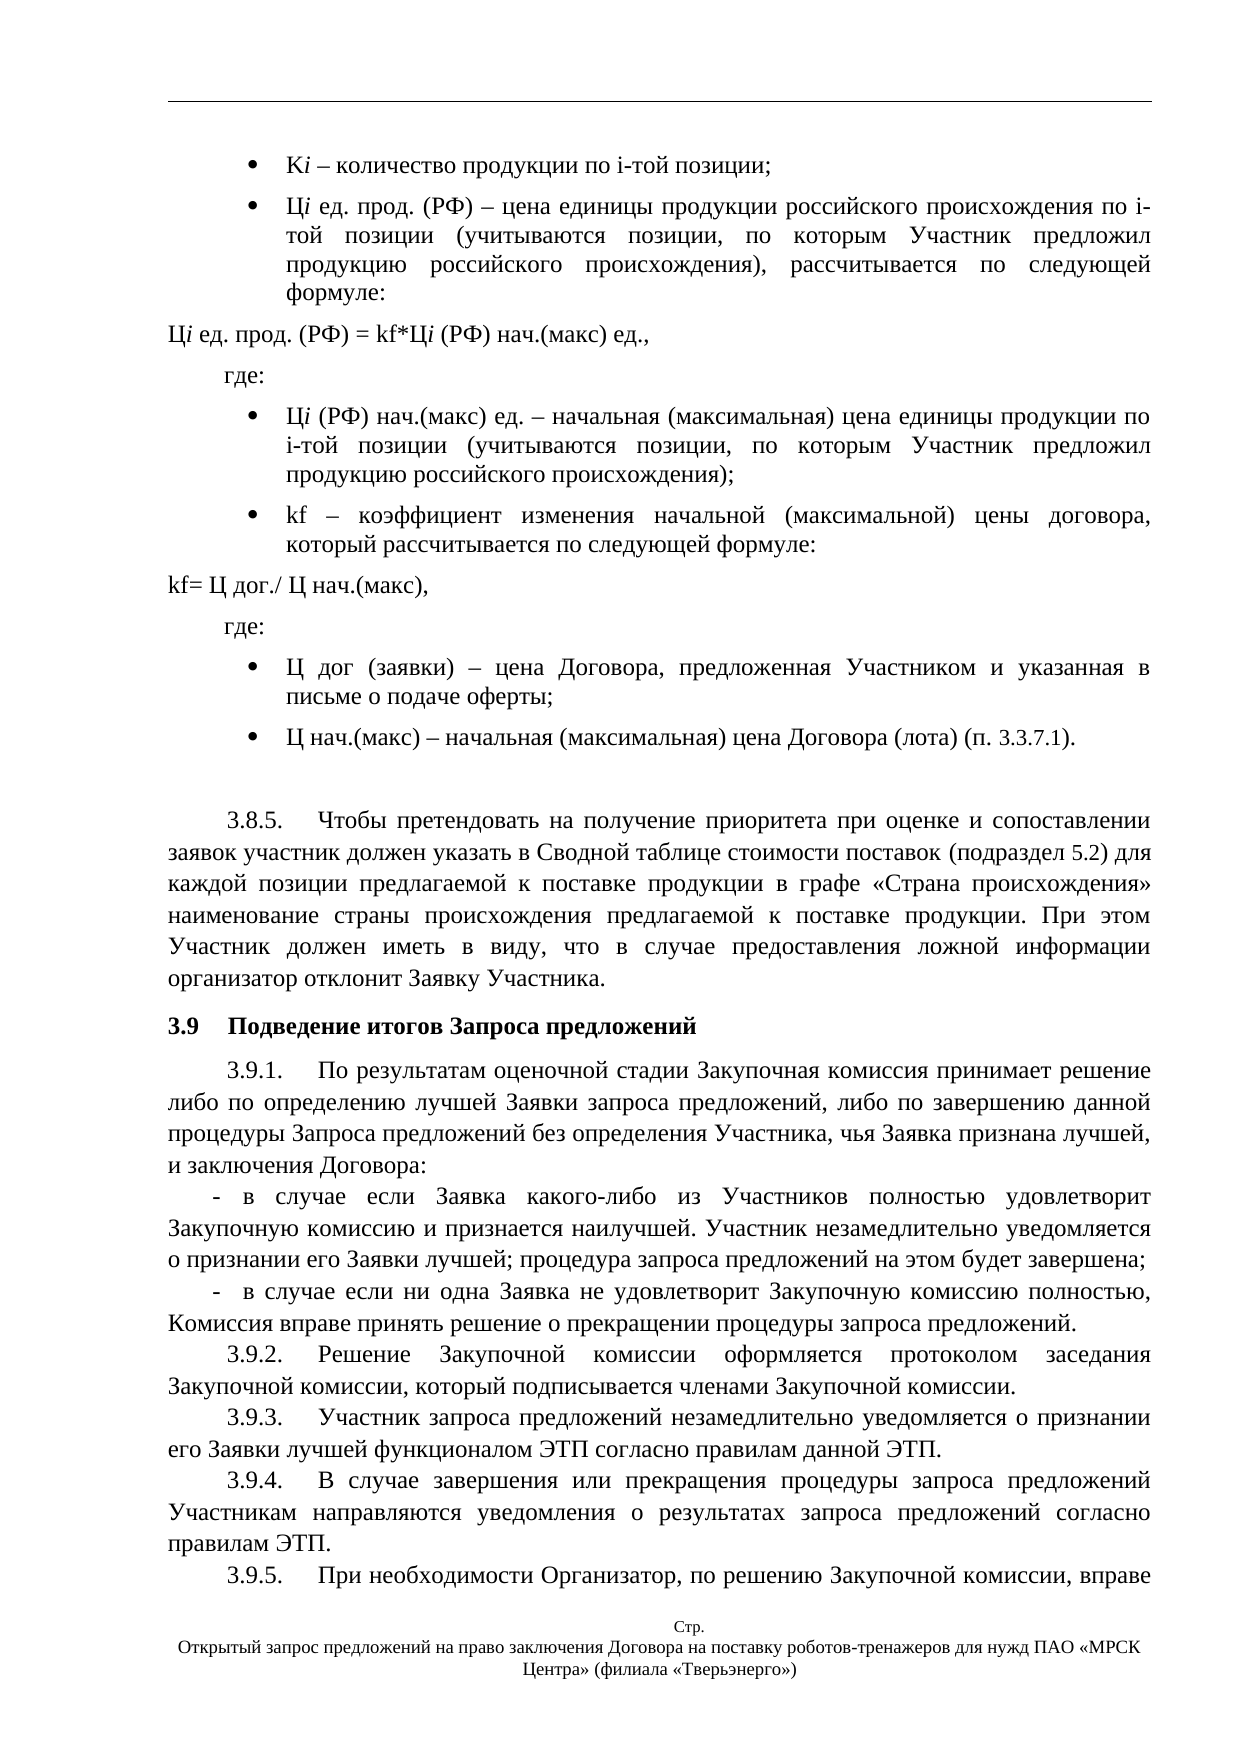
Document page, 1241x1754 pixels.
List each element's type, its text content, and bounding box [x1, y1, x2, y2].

subtitle Подведение итогов Запроса предложений [168, 1011, 1152, 1040]
list По результатам оценочной стадии Закупочная комиссия принимает решение либо по определению лучшей Заявки запроса предложений, либо по завершению данной процедуры Запроса предложений без определения Участника, чья Заявка признана лучшей, и заключения Договора: [168, 1055, 1152, 1178]
list Ц дог (заявки) – цена Договора, предложенная Участником и указанная в письме о подаче оферты; [248, 652, 1152, 710]
list Участник запроса предложений незамедлительно уведомляется о признании его Заявки лучшей функционалом ЭТП согласно правилам данной ЭТП. [168, 1402, 1152, 1463]
list Решение Закупочной комиссии оформляется протоколом заседания Закупочной комиссии, который подписывается членами Закупочной комиссии. [168, 1339, 1152, 1399]
list где: [224, 611, 1152, 640]
list Чтобы претендовать на получение приоритета при оценке и сопоставлении заявок участник должен указать в Сводной таблице стоимости поставок (подраздел 5.2) для каждой позиции предлагаемой к поставке продукции в графе «Страна происхождения» наименование страны происхождения предлагаемой к поставке продукции. При этом Участник должен иметь в виду, что в случае предоставления ложной информации организатор отклонит Заявку Участника. [168, 805, 1152, 992]
list kf= Ц дог./ Ц нач.(макс), [168, 570, 1152, 599]
list В случае завершения или прекращения процедуры запроса предложений Участникам направляются уведомления о результатах запроса предложений согласно правилам ЭТП. [168, 1465, 1152, 1557]
list где: [224, 360, 1152, 389]
list Цi ед. прод. (РФ) = kf*Цi (РФ) нач.(макс) ед., [168, 319, 1152, 347]
list в случае если Заявка какого-либо из Участников полностью удовлетворит Закупочную комиссию и признается наилучшей. Участник незамедлительно уведомляется о признании его Заявки лучшей; процедура запроса предложений на этом будет завершена; [168, 1181, 1152, 1273]
list Ц нач.(макс) – начальная (максимальная) цена Договора (лота) (п. 3.3.7.1). [248, 722, 1152, 751]
list kf – коэффициент изменения начальной (максимальной) цены договора, который рассчитывается по следующей формуле: [248, 500, 1152, 557]
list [168, 1560, 1152, 1589]
list в случае если ни одна Заявка не удовлетворит Закупочную комиссию полностью, Комиссия вправе принять решение о прекращении процедуры запроса предложений. [168, 1276, 1152, 1336]
list Ki – количество продукции по i-той позиции; [248, 150, 1152, 179]
list Цi (РФ) нач.(макс) ед. – начальная (максимальная) цена единицы продукции по i-той позиции (учитываются позиции, по которым Участник предложил продукцию российского происхождения); [248, 401, 1152, 487]
list Цi ед. прод. (РФ) – цена единицы продукции российского происхождения по i-той позиции (учитываются позиции, по которым Участник предложил продукцию российского происхождения), рассчитывается по следующей формуле: [248, 191, 1152, 306]
